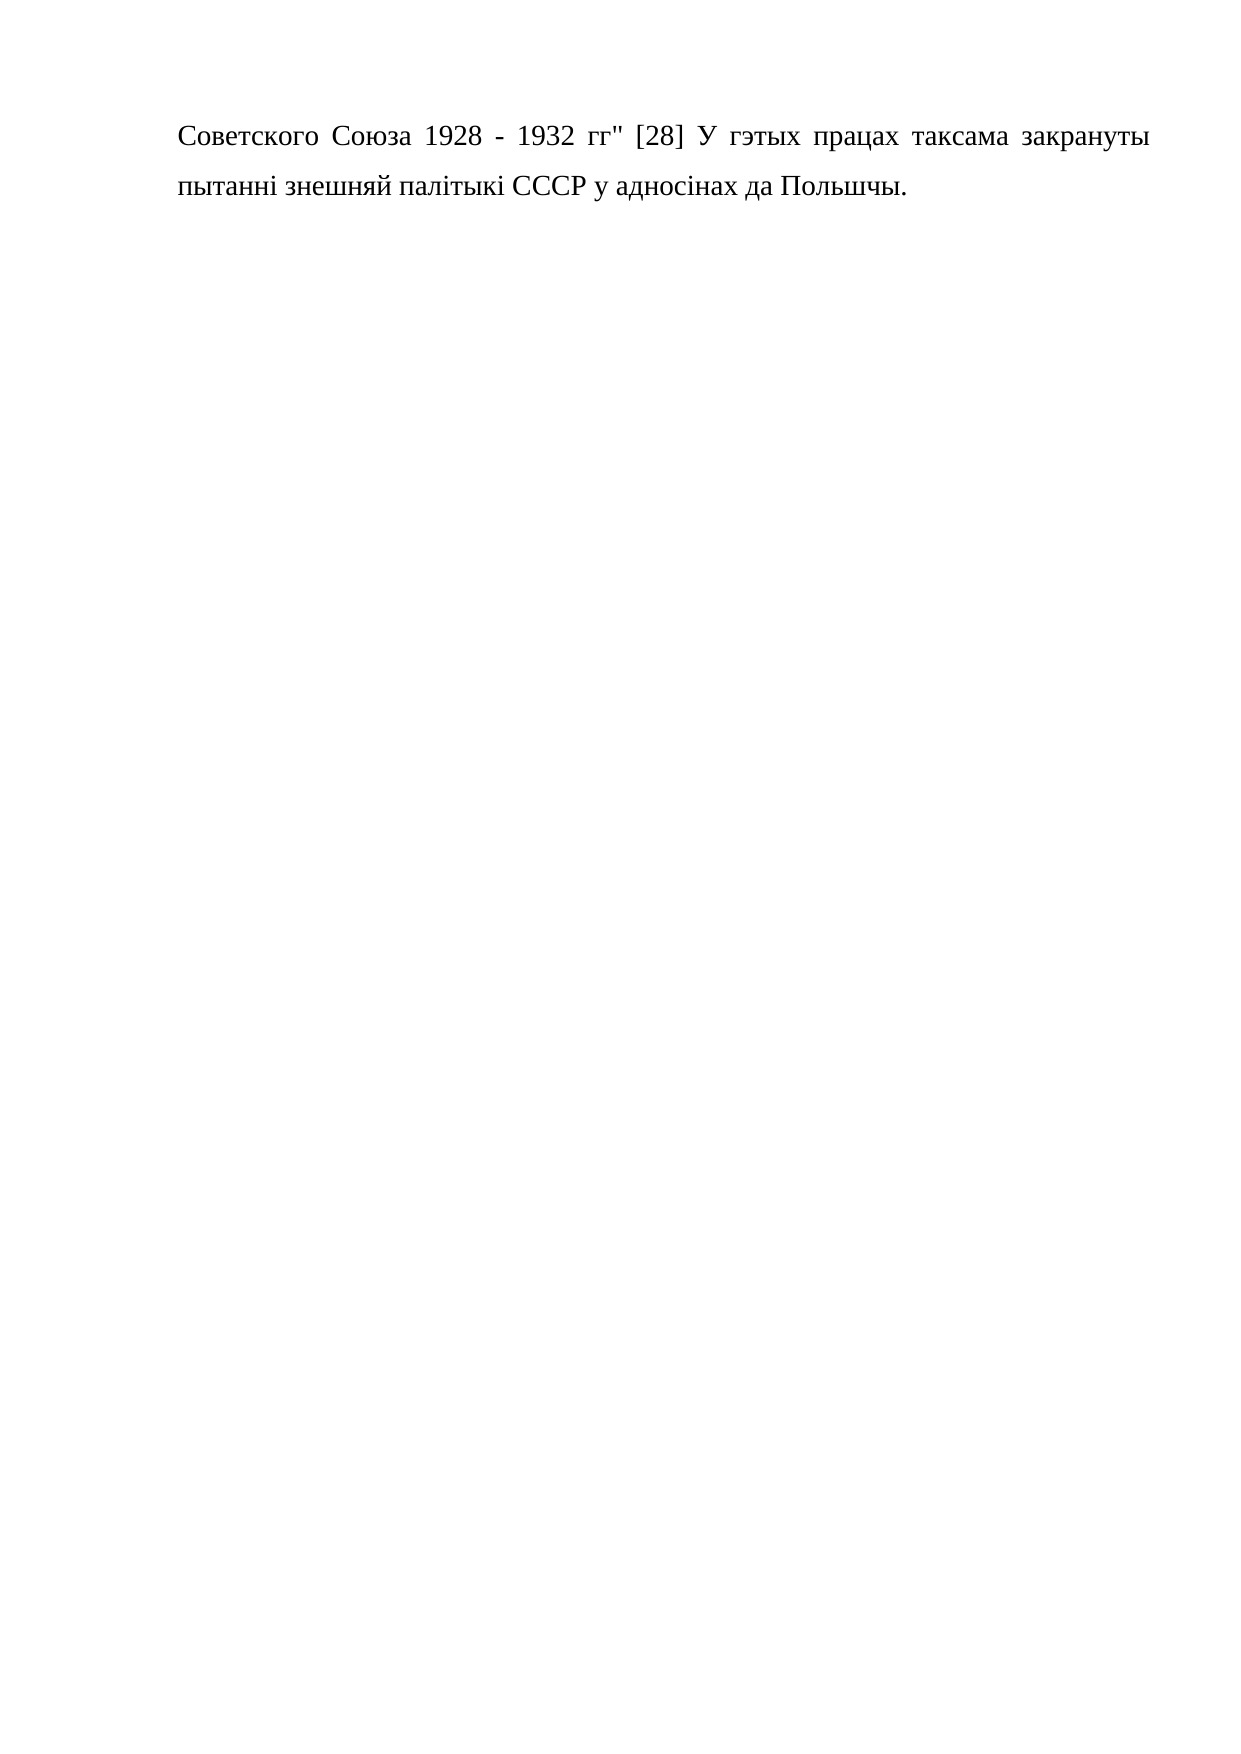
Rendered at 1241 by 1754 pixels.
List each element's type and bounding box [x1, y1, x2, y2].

text [177, 118, 1152, 202]
